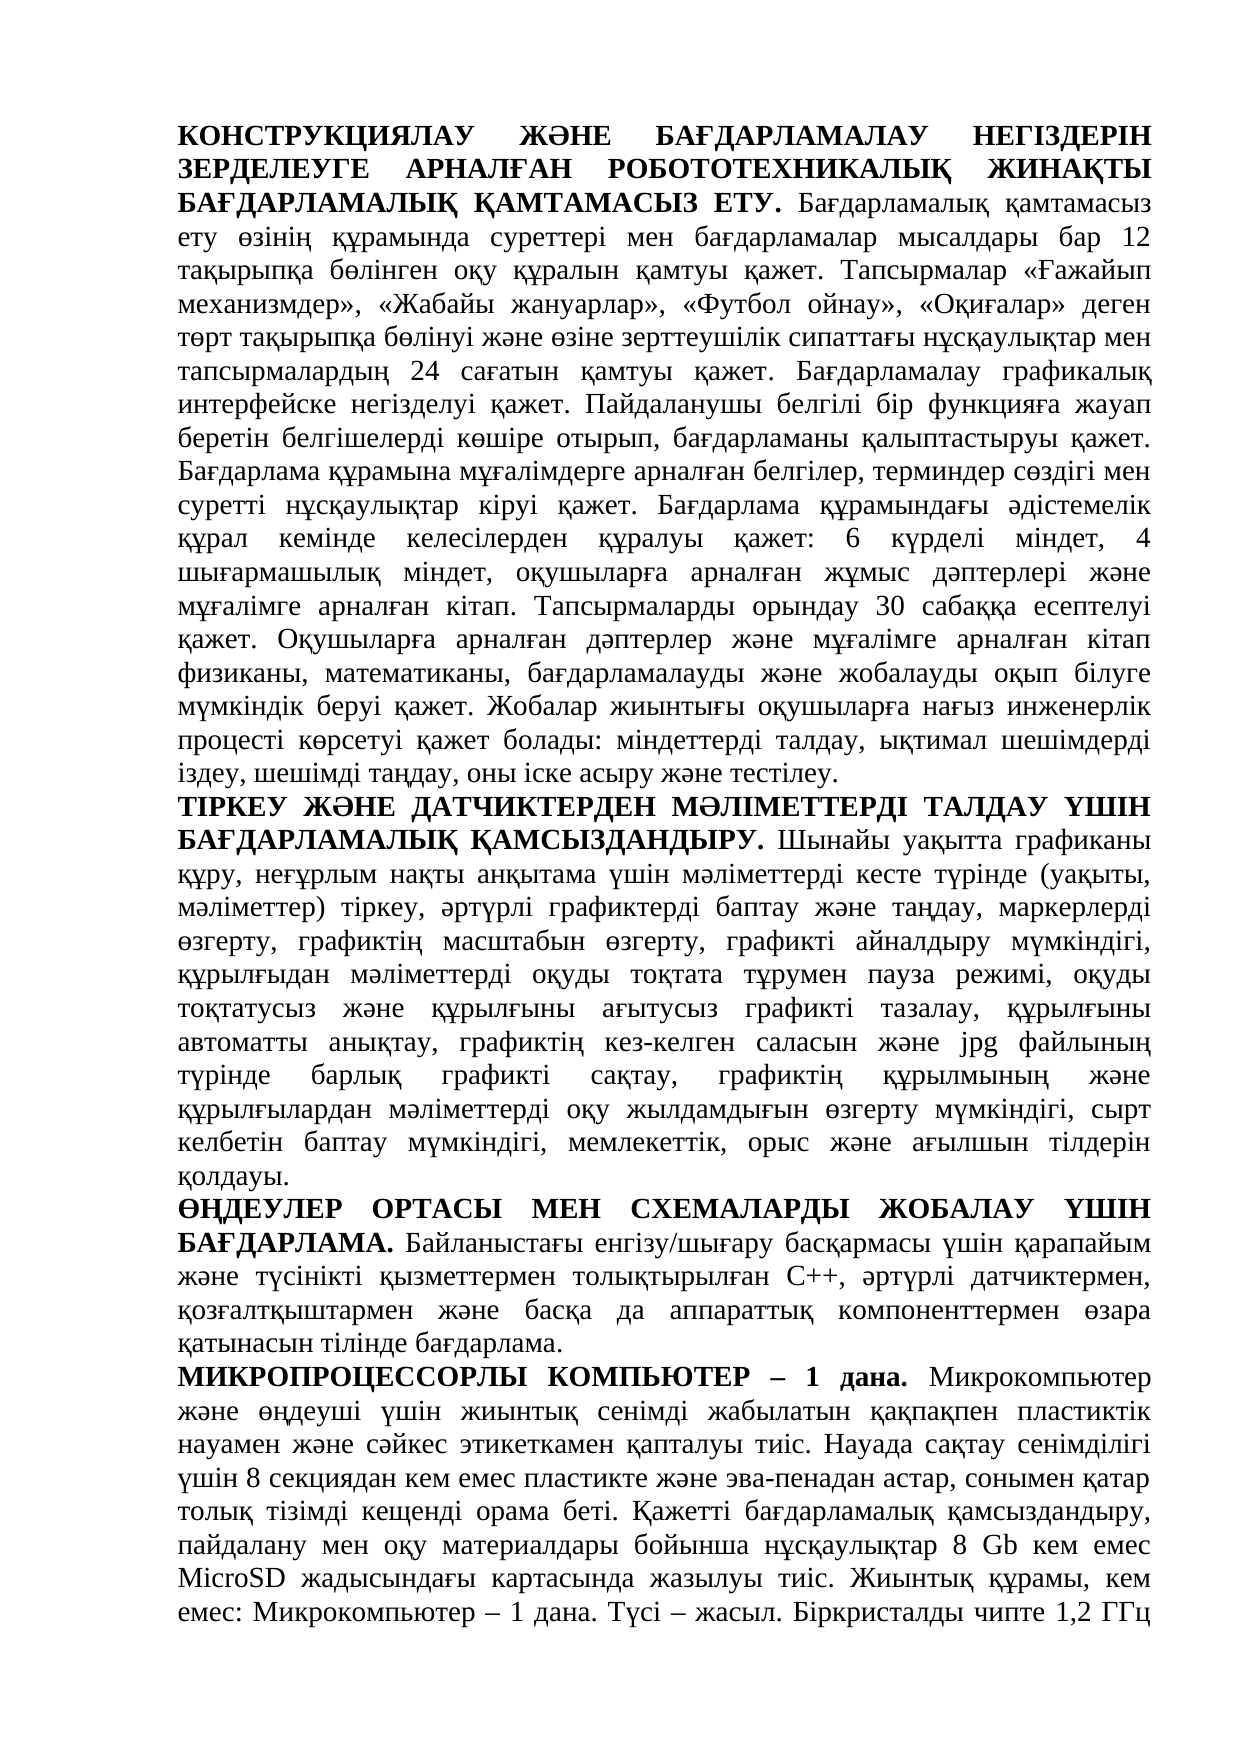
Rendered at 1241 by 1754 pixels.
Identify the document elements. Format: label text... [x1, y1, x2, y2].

text ТІРКЕУ ЖӘНЕ ДАТЧИКТЕРДЕН МӘЛІМЕТТЕРДІ ТАЛДАУ ҮШІН БАҒДАРЛАМАЛЫҚ ҚАМСЫЗДАНДЫРУ. Шынайы уақытта графиканы құру, неғұрлым нақты анқытама үшін мәліметтерді кесте түрінде (уақыты, мәліметтер) тіркеу, әртүрлі графиктерді баптау және таңдау, маркерлерді өзгерту, графиктің масштабын өзгерту, графикті айналдыру мүмкіндігі, құрылғыдан мәліметтерді оқуды тоқтата тұрумен пауза режимі, оқуды тоқтатусыз және құрылғыны ағытусыз графикті тазалау, құрылғыны автоматты анықтау, графиктің кез-келген саласын және jpg файлының түрінде барлық графикті сақтау, графиктің құрылмының және құрылғылардан мәліметтерді оқу жылдамдығын өзгерту мүмкіндігі, сырт келбетін баптау мүмкіндігі, мемлекеттік, орыс және ағылшын тілдерін қолдауы. [177, 789, 1152, 1191]
text КОНСТРУКЦИЯЛАУ ЖӘНЕ БАҒДАРЛАМАЛАУ НЕГІЗДЕРІН ЗЕРДЕЛЕУГЕ АРНАЛҒАН РОБОТОТЕХНИКАЛЫҚ ЖИНАҚТЫ БАҒДАРЛАМАЛЫҚ ҚАМТАМАСЫЗ ЕТУ. Бағдарламалық қамтамасыз ету өзінің құрамында суреттері мен бағдарламалар мысалдары бар 12 тақырыпқа бөлінген оқу құралын қамтуы қажет. Тапсырмалар «Ғажайып механизмдер», «Жабайы жануарлар», «Футбол ойнау», «Оқиғалар» деген төрт тақырыпқа бөлінуі және өзіне зерттеушілік сипаттағы нұсқаулықтар мен тапсырмалардың 24 сағатын қамтуы қажет. Бағдарламалау графикалық интерфейске негізделуі қажет. Пайдаланушы белгілі бір функцияға жауап беретін белгішелерді көшіре отырып, бағдарламаны қалыптастыруы қажет. Бағдарлама құрамына мұғалімдерге арналған белгілер, терминдер сөздігі мен суретті нұсқаулықтар кіруі қажет. Бағдарлама құрамындағы әдістемелік құрал кемінде келесілерден құралуы қажет: 6 күрделі міндет, 4 шығармашылық міндет, оқушыларға арналған жұмыс дәптерлері және мұғалімге арналған кітап. Тапсырмаларды орындау 30 сабаққа есептелуі қажет. Оқушыларға арналған дәптерлер және мұғалімге арналған кітап физиканы, математиканы, бағдарламалауды және жобалауды оқып білуге мүмкіндік беруі қажет. Жобалар жиынтығы оқушыларға нағыз инженерлік процесті көрсетуі қажет болады: міндеттерді талдау, ықтимал шешімдерді іздеу, шешімді таңдау, оны іске асыру және тестілеу. [177, 118, 1152, 789]
text ӨҢДЕУЛЕР ОРТАСЫ МЕН СХЕМАЛАРДЫ ЖОБАЛАУ ҮШІН БАҒДАРЛАМА. Байланыстағы енгізу/шығару басқармасы үшін қарапайым және түсінікті қызметтермен толықтырылған C++, әртүрлі датчиктермен, қозғалтқыштармен және басқа да аппараттық компоненттермен өзара қатынасын тілінде бағдарлама. [177, 1191, 1152, 1359]
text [177, 1359, 1152, 1627]
